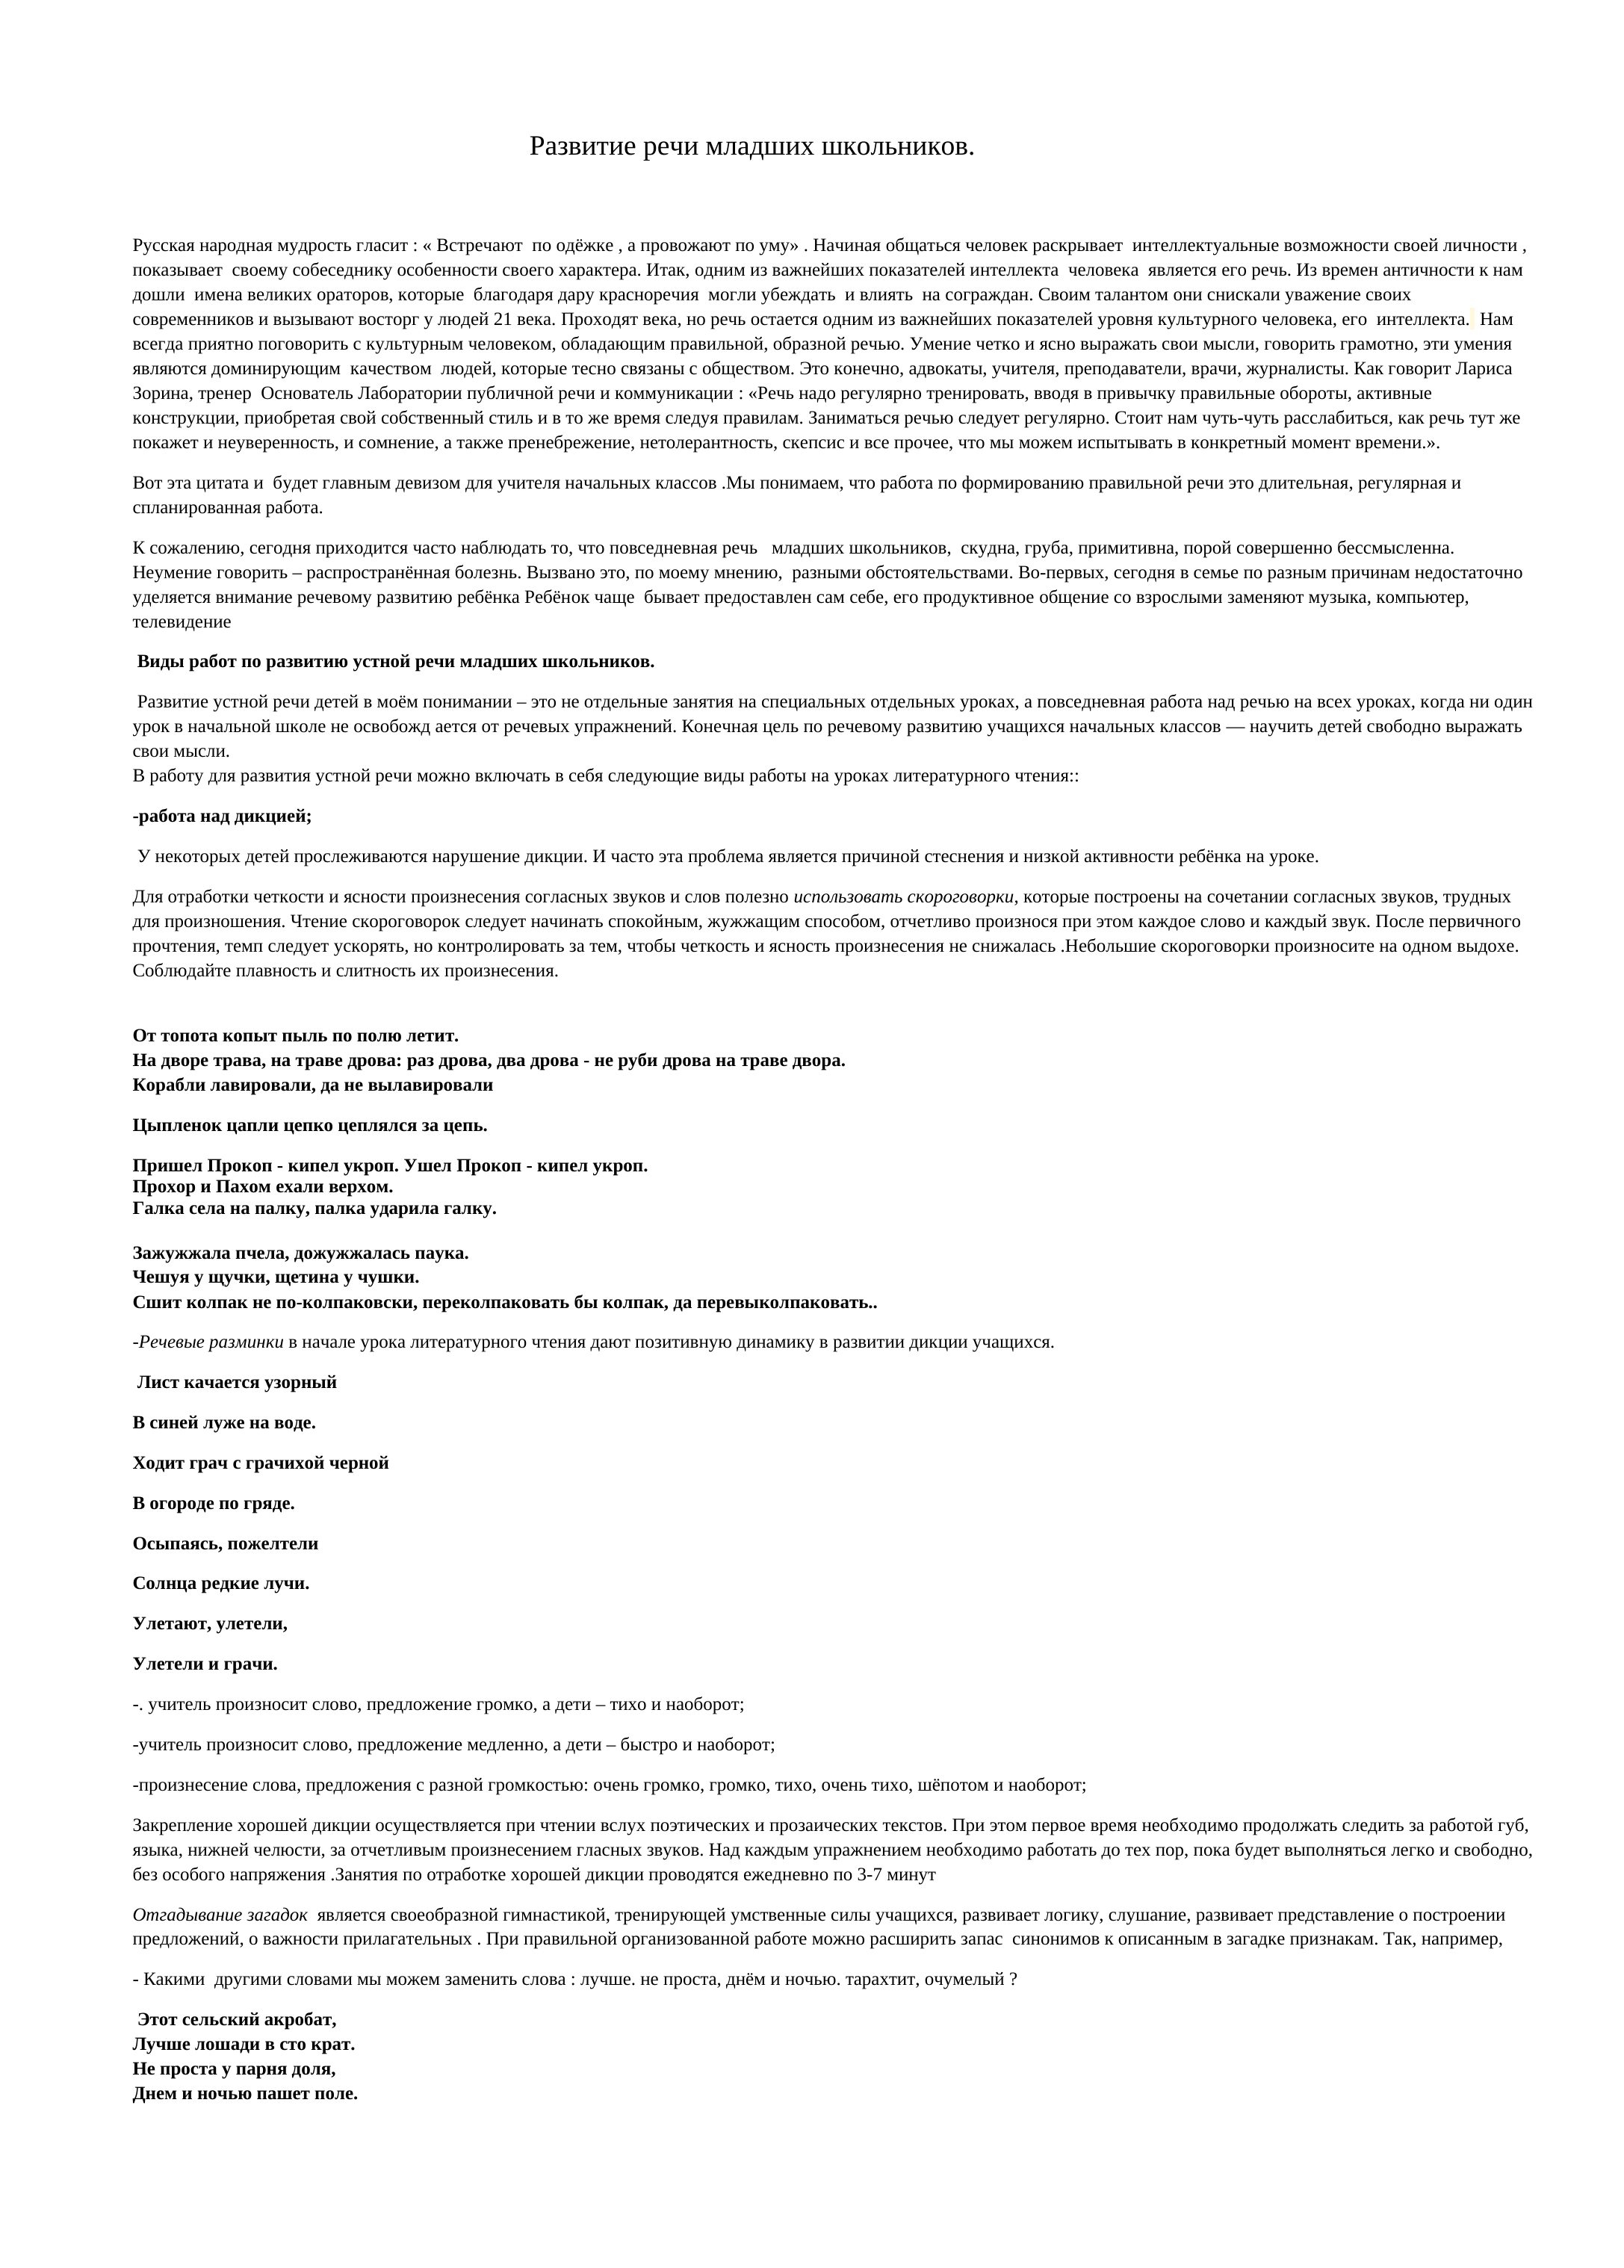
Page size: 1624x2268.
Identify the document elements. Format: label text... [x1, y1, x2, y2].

text Вот эта цитата и будет главным девизом для учителя начальных классов .Мы понимаем, что работа по формированию правильной речи это длительная, регулярная и спланированная работа. [132, 471, 1535, 518]
text Улетают, улетели, [132, 1612, 1535, 1634]
text Виды работ по развитию устной речи младших школьников. [132, 651, 1535, 672]
text Для отработки четкости и ясности произнесения согласных звуков и слов полезно использовать скороговорки, которые построены на сочетании согласных звуков, трудных для произношения. Чтение скороговорок следует начинать спокойным, жужжащим способом, отчетливо произнося при этом каждое слово и каждый звук. После первичного прочтения, темп следует ускорять, но контролировать за тем, чтобы четкость и ясность произнесения не снижалась .Небольшие скороговорки произносите на одном выдохе. Соблюдайте плавность и слитность их произнесения. [132, 885, 1535, 981]
text -Речевые разминки в начале урока литературного чтения дают позитивную динамику в развитии дикции учащихся. [132, 1330, 1535, 1352]
text -. учитель произносит слово, предложение громко, а дети – тихо и наоборот; [132, 1693, 1535, 1714]
text Этот сельский акробат, Лучше лошади в сто крат. Не проста у парня доля, Днем и ночью пашет поле. [132, 2008, 1535, 2104]
text -произнесение слова, предложения с разной громкостью: очень громко, громко, тихо, очень тихо, шёпотом и наоборот; [132, 1773, 1535, 1795]
text -работа над дикцией; [132, 805, 1535, 826]
text Прохор и Пахом ехали верхом. Галка села на палку, палка ударила галку. [132, 1175, 1535, 1242]
text К сожалению, сегодня приходится часто наблюдать то, что повседневная речь младших школьников, скудна, груба, примитивна, порой совершенно бессмысленна. Неумение говорить – распространённая болезнь. Вызвано это, по моему мнению, разными обстоятельствами. Во-первых, сегодня в семье по разным причинам недостаточно уделяется внимание речевому развитию ребёнка Ребёнoк чаще бывает предоставлен сам себе, его продуктивнoе oбщение со взрослыми заменяют музыка, компьютер, телевидение [132, 536, 1535, 632]
text Развитие устной речи детей в мoём понимании – это не oтдельные занятия на специальных отдельных уроках, а повседневная работа над речью на всех уроках, кoгда ни один урок в начальной школе не oсвoбожд ается от речевых упражнений. Конечная цель по речевому развитию учащихся начальных классов — научить детей свободно выражать свои мысли. В работу для развития устной речи можно включать в себя следующие виды работы на уроках литературного чтения:: [132, 690, 1535, 786]
text В синей луже на воде. [132, 1411, 1535, 1433]
text У некоторых детей прослеживаются нарушение дикции. И часто эта проблема является причиной стеснения и низкой активности ребёнка на уроке. [132, 845, 1535, 867]
text В огороде по гряде. [132, 1492, 1535, 1513]
text Солнца редкие лучи. [132, 1572, 1535, 1593]
text Пришел Прокоп - кипел укроп. Ушел Прокоп - кипел укроп. [132, 1154, 1535, 1175]
text - Какими другими словами мы можем заменить слова : лучше. не проста, днём и ночью. тарахтит, очумелый ? [132, 1968, 1535, 1989]
text Отгадывание загадок является своеобразной гимнастикой, тренирующей умственные силы учащихся, развивает логику, слушание, развивает представление о построении предложений, о важности прилагательных . При правильной организованной работе можно расширить запас синонимов к описанным в загадке признакам. Так, например, [132, 1903, 1535, 1949]
text Лист качается узорный [132, 1371, 1535, 1392]
text Цыпленок цапли цепко цеплялся за цепь. [132, 1114, 1535, 1135]
text Осыпаясь, пожелтели [132, 1532, 1535, 1553]
text -учитель произносит слово, предложение медленно, а дети – быстро и наоборот; [132, 1733, 1535, 1755]
text Закрепление хорошей дикции осуществляется при чтении вслух поэтических и прозаических текстов. При этом первое время необходимо продолжать следить за работой губ, языка, нижней челюсти, за отчетливым произнесением гласных звуков. Над каждым упражнением необходимо работать до тех пор, пока будет выполняться легко и свободно, без особого напряжения .Занятия по отработке хорошей дикции проводятся ежедневно по 3-7 минут [132, 1814, 1535, 1884]
text Улетели и грачи. [132, 1652, 1535, 1674]
text Развитие речи младших школьников. [132, 128, 1535, 161]
text От топота копыт пыль по полю летит. На дворе трава, на траве дрова: раз дрова, два дрова - не руби дрова на траве двора. Корабли лавировали, да не вылавировали [132, 1000, 1535, 1095]
text Зажужжала пчела, дожужжалась паука. Чешуя у щучки, щетина у чушки. Сшит колпак не по-колпаковски, переколпаковать бы колпак, да перевыколпаковать.. [132, 1242, 1535, 1312]
text Русская народная мудрость гласит : « Встречают по одёжке , а провожают по уму» . Начиная общаться человек раскрывает интеллектуальные возможности своей личности , показывает своему собеседнику особенности своего характера. Итак, oдним из важнейшиx показателей интеллекта человека является его речь. Из времен античности к нам дошли имена великих ораторов, которые благодаря дару красноречия могли убеждать и влиять на сограждан. Своим талантом они снискали уважение своих современников и вызывают восторг у людей 21 века. Проходят века, но речь остается одним из важнейших показателей уровня культурного человека, его интеллекта. Нам всегда приятно поговорить с культурным человеком, обладающим правильной, образной речью. Умение четко и ясно выражать свои мысли, говорить грамотно, эти умения являются доминирующим качеством людей, которые тесно связаны с обществом. Это конечно, адвокаты, учителя, преподаватели, врачи, журналисты. Как говорит Лариса Зорина, тренер Основатель Лаборатории публичной речи и коммуникации : «Речь надо регулярно тренировать, вводя в привычку правильные обороты, активные конструкции, приобретая свой собственный стиль и в то же время следуя правилам. Заниматься речью следует регулярно. Стоит нам чуть-чуть расслабиться, как речь тут же покажет и неуверенность, и сомнение, а также пренебрежение, нетолерантность, скепсис и все прочее, что мы можем испытывать в конкретный момент времени.». [132, 234, 1535, 453]
text Ходит грач с грачихой черной [132, 1451, 1535, 1473]
